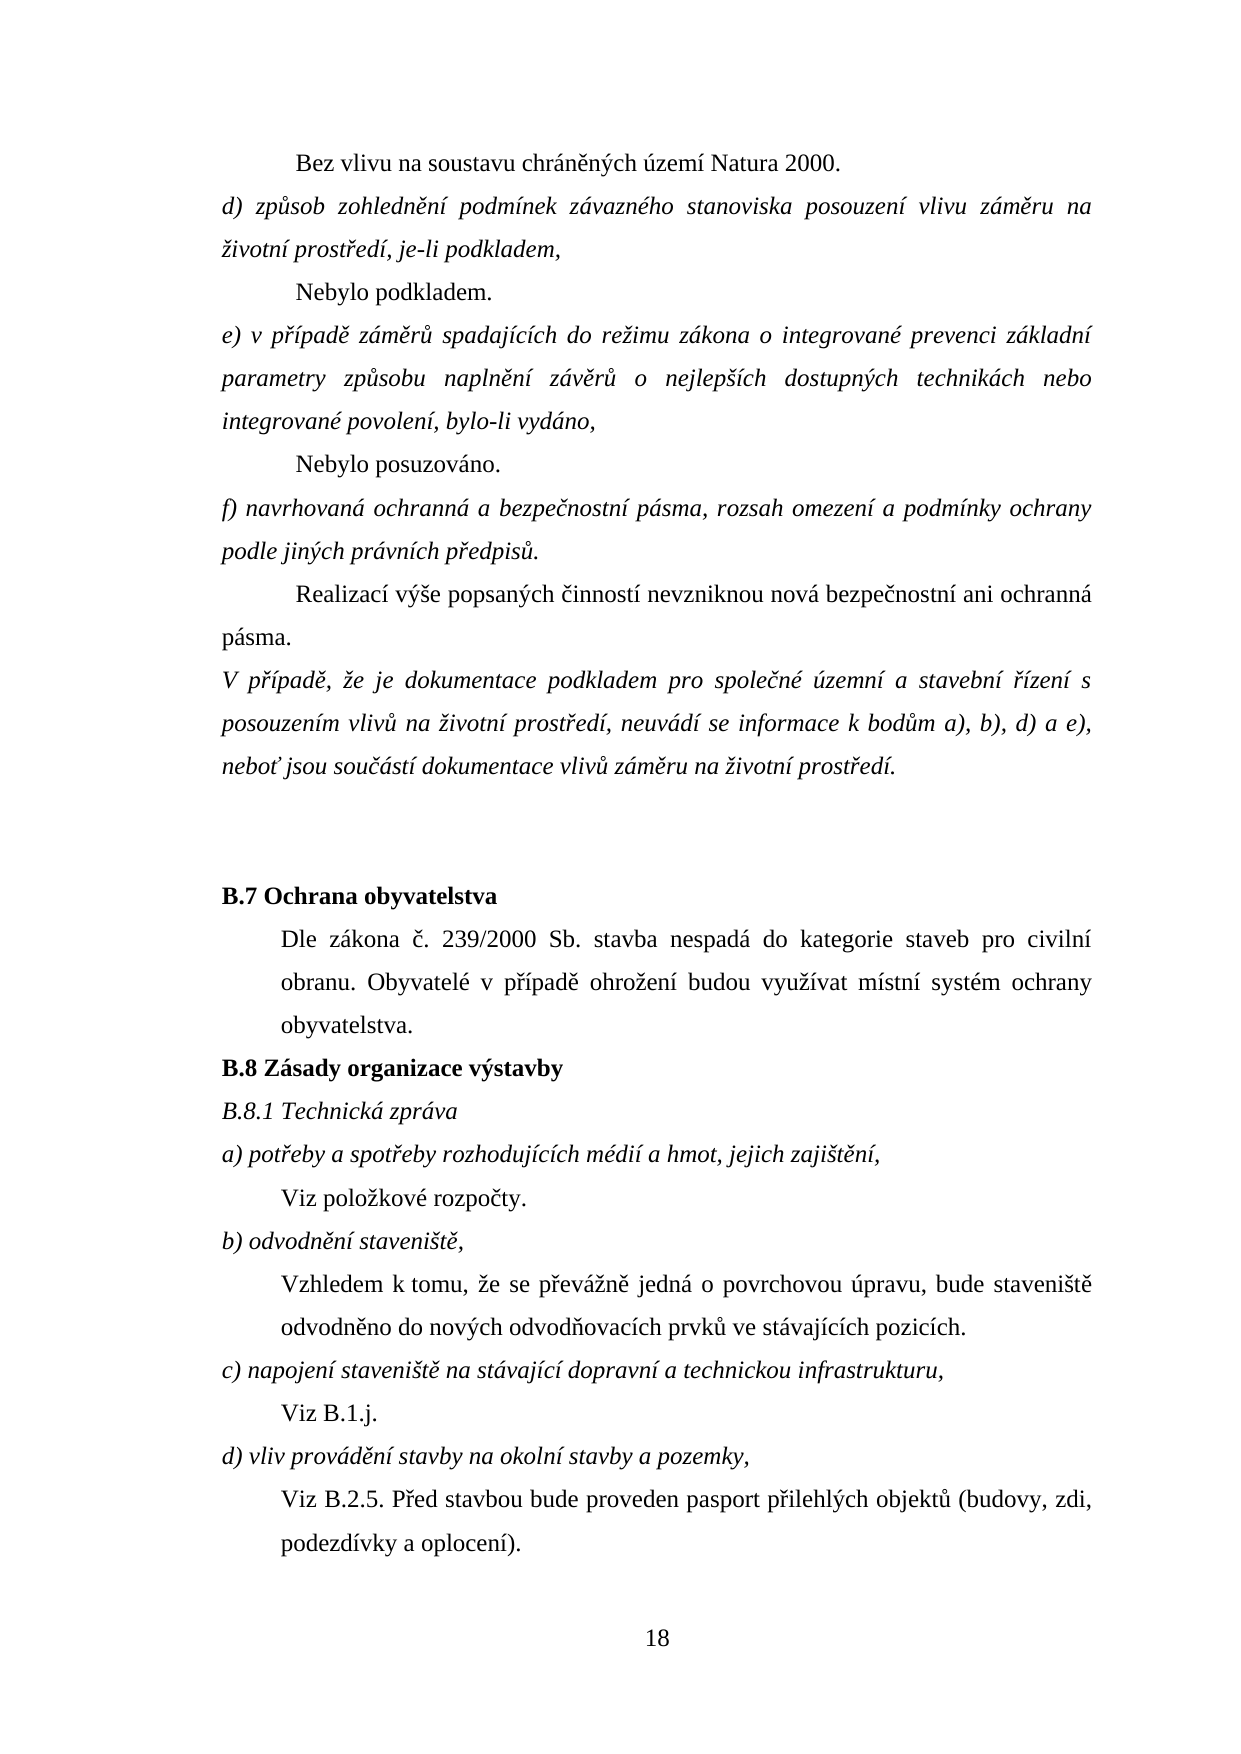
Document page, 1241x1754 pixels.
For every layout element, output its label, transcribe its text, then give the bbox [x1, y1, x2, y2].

text Realizací výše popsaných činností nevzniknou nová bezpečnostní ani ochranná pásma. [222, 579, 1093, 651]
text Nebylo podkladem. [222, 277, 1093, 306]
text V případě, že je dokumentace podkladem pro společné územní a stavební řízení s posouzením vlivů na životní prostředí, neuvádí se informace k bodům a), b), d) a e), neboť jsou součástí dokumentace vlivů záměru na životní prostředí. [222, 665, 1093, 780]
text B.8.1 Technická zpráva [222, 1096, 1093, 1125]
text e) v případě záměrů spadajících do režimu zákona o integrované prevenci základní parametry způsobu naplnění závěrů o nejlepších dostupných technikách nebo integrované povolení, bylo-li vydáno, [222, 320, 1093, 435]
text Bez vlivu na soustavu chráněných území Natura 2000. [222, 148, 1093, 176]
text Viz B.2.5. Před stavbou bude proveden pasport přilehlých objektů (budovy, zdi, podezdívky a oplocení). [281, 1484, 1093, 1556]
text B.7 Ochrana obyvatelstva [222, 881, 1093, 909]
text Nebylo posuzováno. [222, 449, 1093, 478]
text b) odvodnění staveniště, [222, 1226, 1093, 1254]
text Dle zákona č. 239/2000 Sb. stavba nespadá do kategorie staveb pro civilní obranu. Obyvatelé v případě ohrožení budou využívat místní systém ochrany obyvatelstva. [222, 924, 1093, 1039]
text d) vliv provádění stavby na okolní stavby a pozemky, [222, 1441, 1093, 1470]
text Vzhledem k tomu, že se převážně jedná o povrchovou úpravu, bude staveniště odvodněno do nových odvodňovacích prvků ve stávajících pozicích. [281, 1269, 1093, 1341]
text c) napojení staveniště na stávající dopravní a technickou infrastrukturu, [222, 1355, 1093, 1384]
text a) potřeby a spotřeby rozhodujících médií a hmot, jejich zajištění, [222, 1139, 1093, 1168]
text B.8 Zásady organizace výstavby [222, 1053, 1093, 1082]
text Viz B.1.j. [281, 1398, 1093, 1427]
text f) navrhovaná ochranná a bezpečnostní pásma, rozsah omezení a podmínky ochrany podle jiných právních předpisů. [222, 493, 1093, 564]
text Viz položkové rozpočty. [281, 1183, 1093, 1211]
text d) způsob zohlednění podmínek závazného stanoviska posouzení vlivu záměru na životní prostředí, je-li podkladem, [222, 191, 1093, 263]
